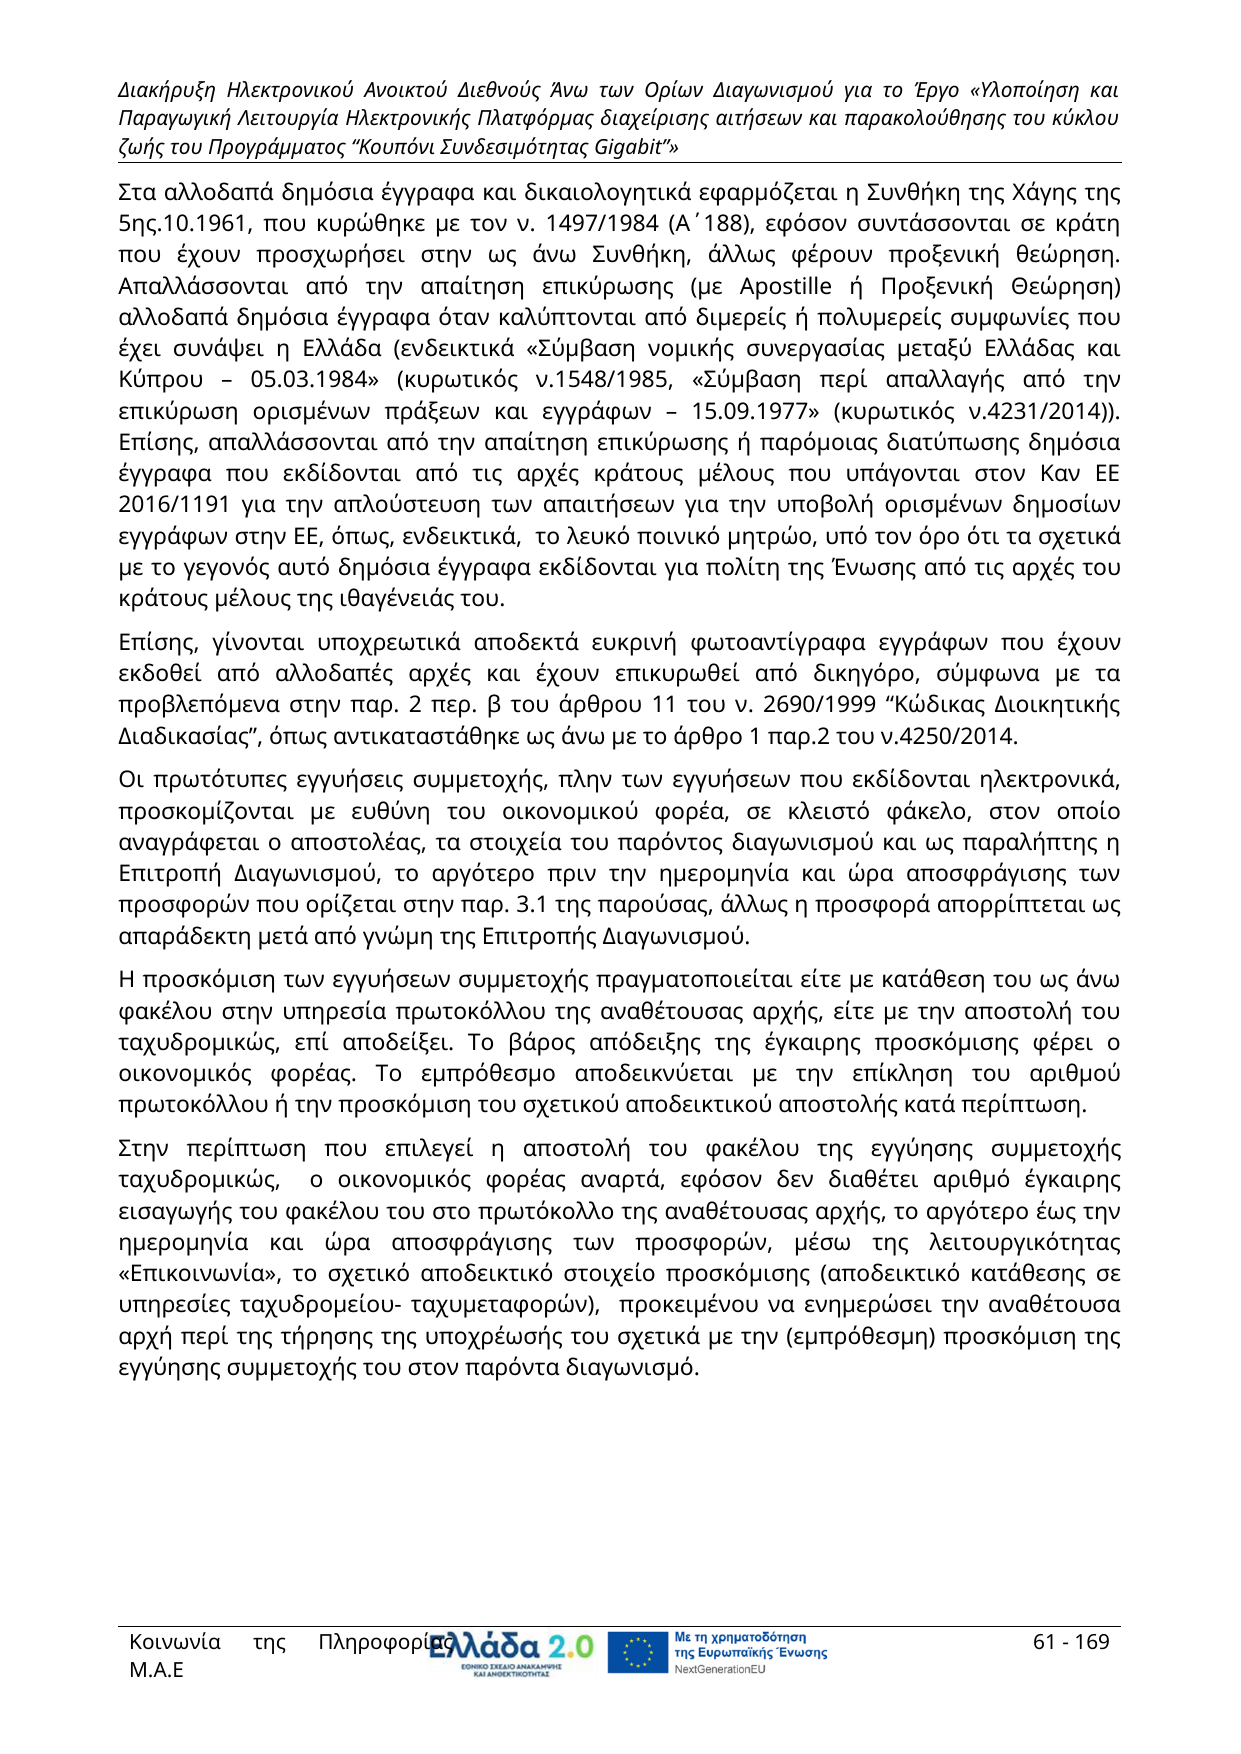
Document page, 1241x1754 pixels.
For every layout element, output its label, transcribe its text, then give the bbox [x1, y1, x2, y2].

text Στην περίπτωση που επιλεγεί η αποστολή του φακέλου της εγγύησης συμμετοχής ταχυδρομικώς, ο οικονομικός φορέας αναρτά, εφόσον δεν διαθέτει αριθμό έγκαιρης εισαγωγής του φακέλου του στο πρωτόκολλο της αναθέτουσας αρχής, το αργότερο έως την ημερομηνία και ώρα αποσφράγισης των προσφορών, μέσω της λειτουργικότητας «Επικοινωνία», το σχετικό αποδεικτικό στοιχείο προσκόμισης (αποδεικτικό κατάθεσης σε υπηρεσίες ταχυδρομείου- ταχυμεταφορών), προκειμένου να ενημερώσει την αναθέτουσα αρχή περί της τήρησης της υποχρέωσής του σχετικά με την (εμπρόθεσμη) προσκόμιση της εγγύησης συμμετοχής του στον παρόντα διαγωνισμό. [118, 1132, 1122, 1382]
picture [427, 1627, 834, 1678]
text Επίσης, γίνονται υποχρεωτικά αποδεκτά ευκρινή φωτοαντίγραφα εγγράφων που έχουν εκδοθεί από αλλοδαπές αρχές και έχουν επικυρωθεί από δικηγόρο, σύμφωνα με τα προβλεπόμενα στην παρ. 2 περ. β του άρθρου 11 του ν. 2690/1999 “Κώδικας Διοικητικής Διαδικασίας”, όπως αντικαταστάθηκε ως άνω με το άρθρο 1 παρ.2 του ν.4250/2014. [118, 626, 1122, 751]
text Η προσκόμιση των εγγυήσεων συμμετοχής πραγματοποιείται είτε με κατάθεση του ως άνω φακέλου στην υπηρεσία πρωτοκόλλου της αναθέτουσας αρχής, είτε με την αποστολή του ταχυδρομικώς, επί αποδείξει. Το βάρος απόδειξης της έγκαιρης προσκόμισης φέρει ο οικονομικός φορέας. Το εμπρόθεσμο αποδεικνύεται με την επίκληση του αριθμού πρωτοκόλλου ή την προσκόμιση του σχετικού αποδεικτικού αποστολής κατά περίπτωση. [118, 963, 1122, 1120]
text Στα αλλοδαπά δημόσια έγγραφα και δικαιολογητικά εφαρμόζεται η Συνθήκη της Χάγης της 5ης.10.1961, που κυρώθηκε με τον ν. 1497/1984 (Α΄188), εφόσον συντάσσονται σε κράτη που έχουν προσχωρήσει στην ως άνω Συνθήκη, άλλως φέρουν προξενική θεώρηση. Απαλλάσσονται από την απαίτηση επικύρωσης (με Apostille ή Προξενική Θεώρηση) αλλοδαπά δημόσια έγγραφα όταν καλύπτονται από διμερείς ή πολυμερείς συμφωνίες που έχει συνάψει η Ελλάδα (ενδεικτικά «Σύμβαση νομικής συνεργασίας μεταξύ Ελλάδας και Κύπρου – 05.03.1984» (κυρωτικός ν.1548/1985, «Σύμβαση περί απαλλαγής από την επικύρωση ορισμένων πράξεων και εγγράφων – 15.09.1977» (κυρωτικός ν.4231/2014)). Επίσης, απαλλάσσονται από την απαίτηση επικύρωσης ή παρόμοιας διατύπωσης δημόσια έγγραφα που εκδίδονται από τις αρχές κράτους μέλους που υπάγονται στον Καν ΕΕ 2016/1191 για την απλούστευση των απαιτήσεων για την υποβολή ορισμένων δημοσίων εγγράφων στην ΕΕ, όπως, ενδεικτικά, το λευκό ποινικό μητρώο, υπό τον όρο ότι τα σχετικά με το γεγονός αυτό δημόσια έγγραφα εκδίδονται για πολίτη της Ένωσης από τις αρχές του κράτους μέλους της ιθαγένειάς του. [118, 176, 1122, 613]
text Οι πρωτότυπες εγγυήσεις συμμετοχής, πλην των εγγυήσεων που εκδίδονται ηλεκτρονικά, προσκομίζονται με ευθύνη του οικονομικού φορέα, σε κλειστό φάκελο, στον οποίο αναγράφεται ο αποστολέας, τα στοιχεία του παρόντος διαγωνισμού και ως παραλήπτης η Επιτροπή Διαγωνισμού, το αργότερο πριν την ημερομηνία και ώρα αποσφράγισης των προσφορών που ορίζεται στην παρ. 3.1 της παρούσας, άλλως η προσφορά απορρίπτεται ως απαράδεκτη μετά από γνώμη της Επιτροπής Διαγωνισμού. [118, 763, 1122, 951]
